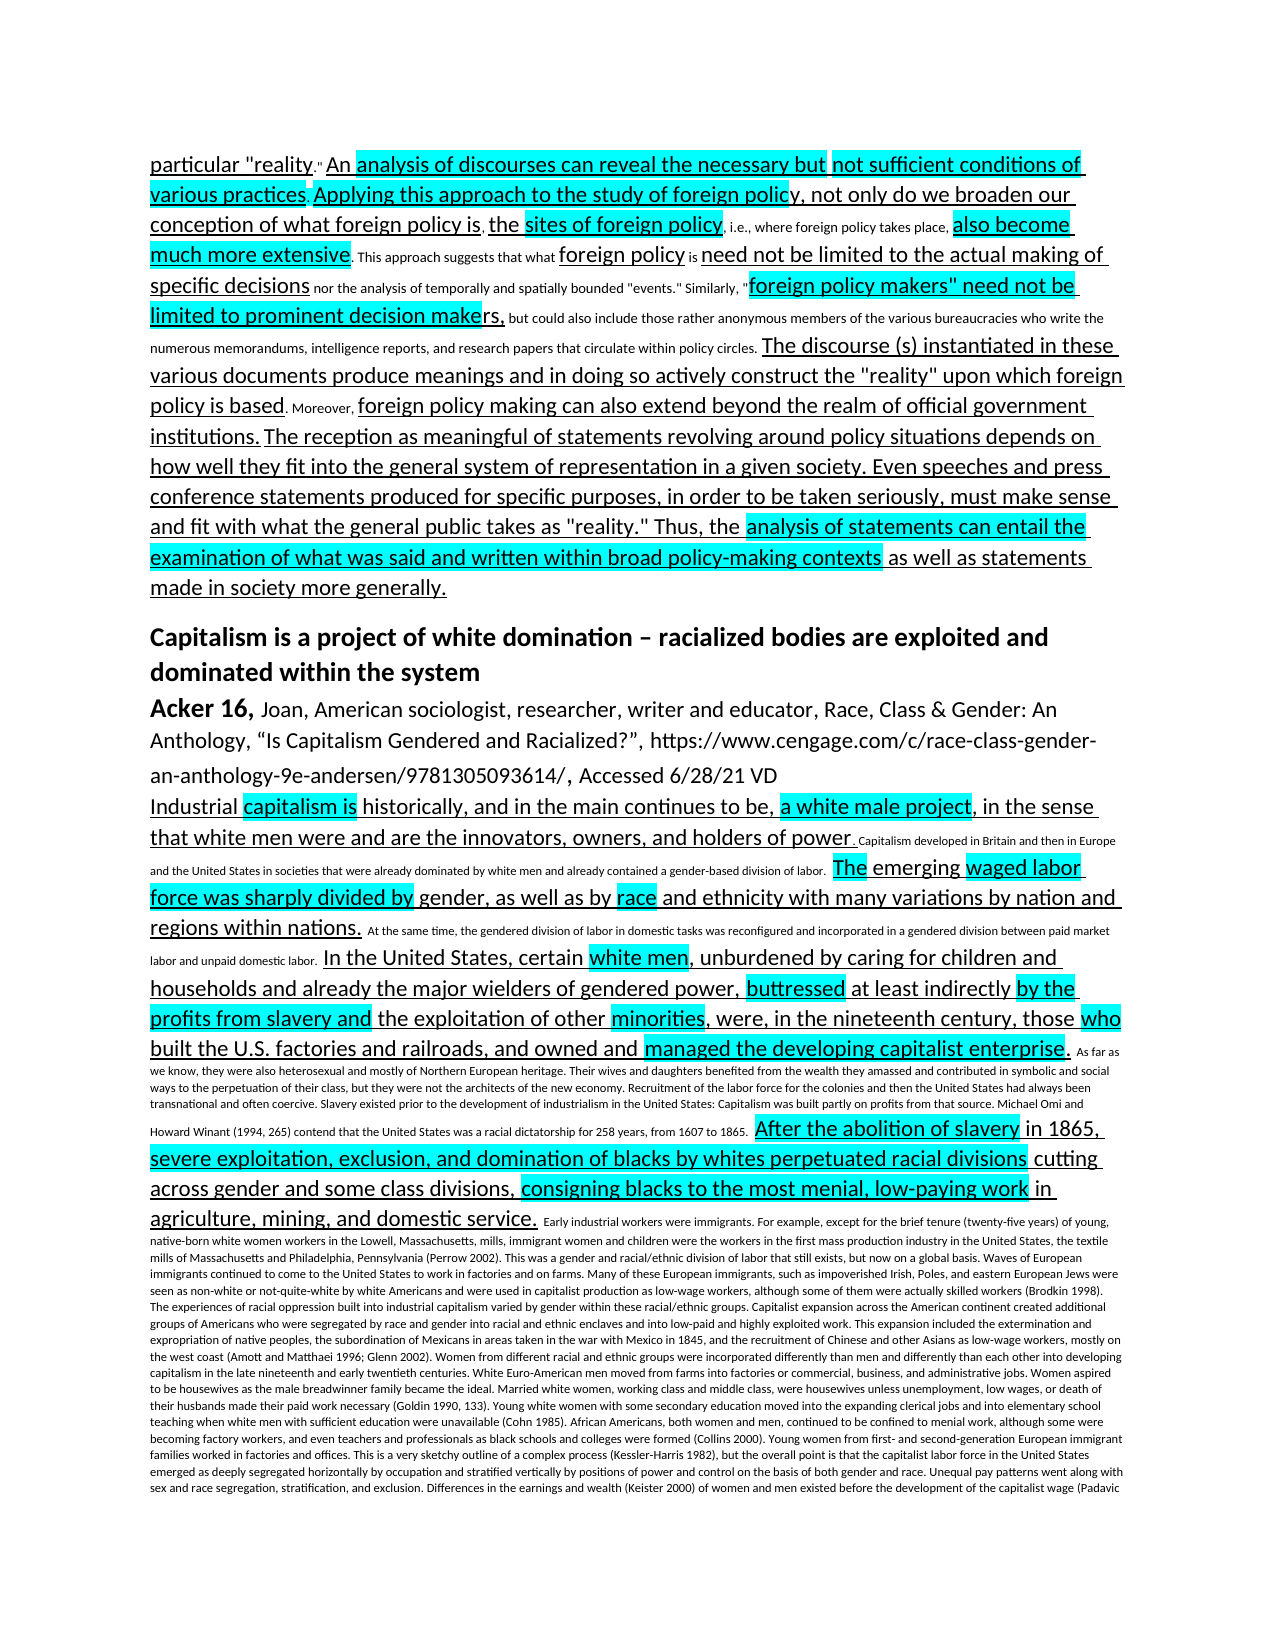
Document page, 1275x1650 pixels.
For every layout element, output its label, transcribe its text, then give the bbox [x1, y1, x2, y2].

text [150, 792, 1125, 1496]
text Acker 16, Joan, American sociologist, researcher, writer and educator, Race, Class & Gender: An Anthology, “Is Capitalism Gendered and Racialized?”, https://www.cengage.com/c/race-class-gender-an-anthology-9e-andersen/9781305093614/, Accessed 6/28/21 VD [150, 691, 1125, 790]
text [150, 150, 1125, 386]
subtitle Capitalism is a project of white domination – racialized bodies are exploited and dominated within the system [150, 620, 1125, 688]
